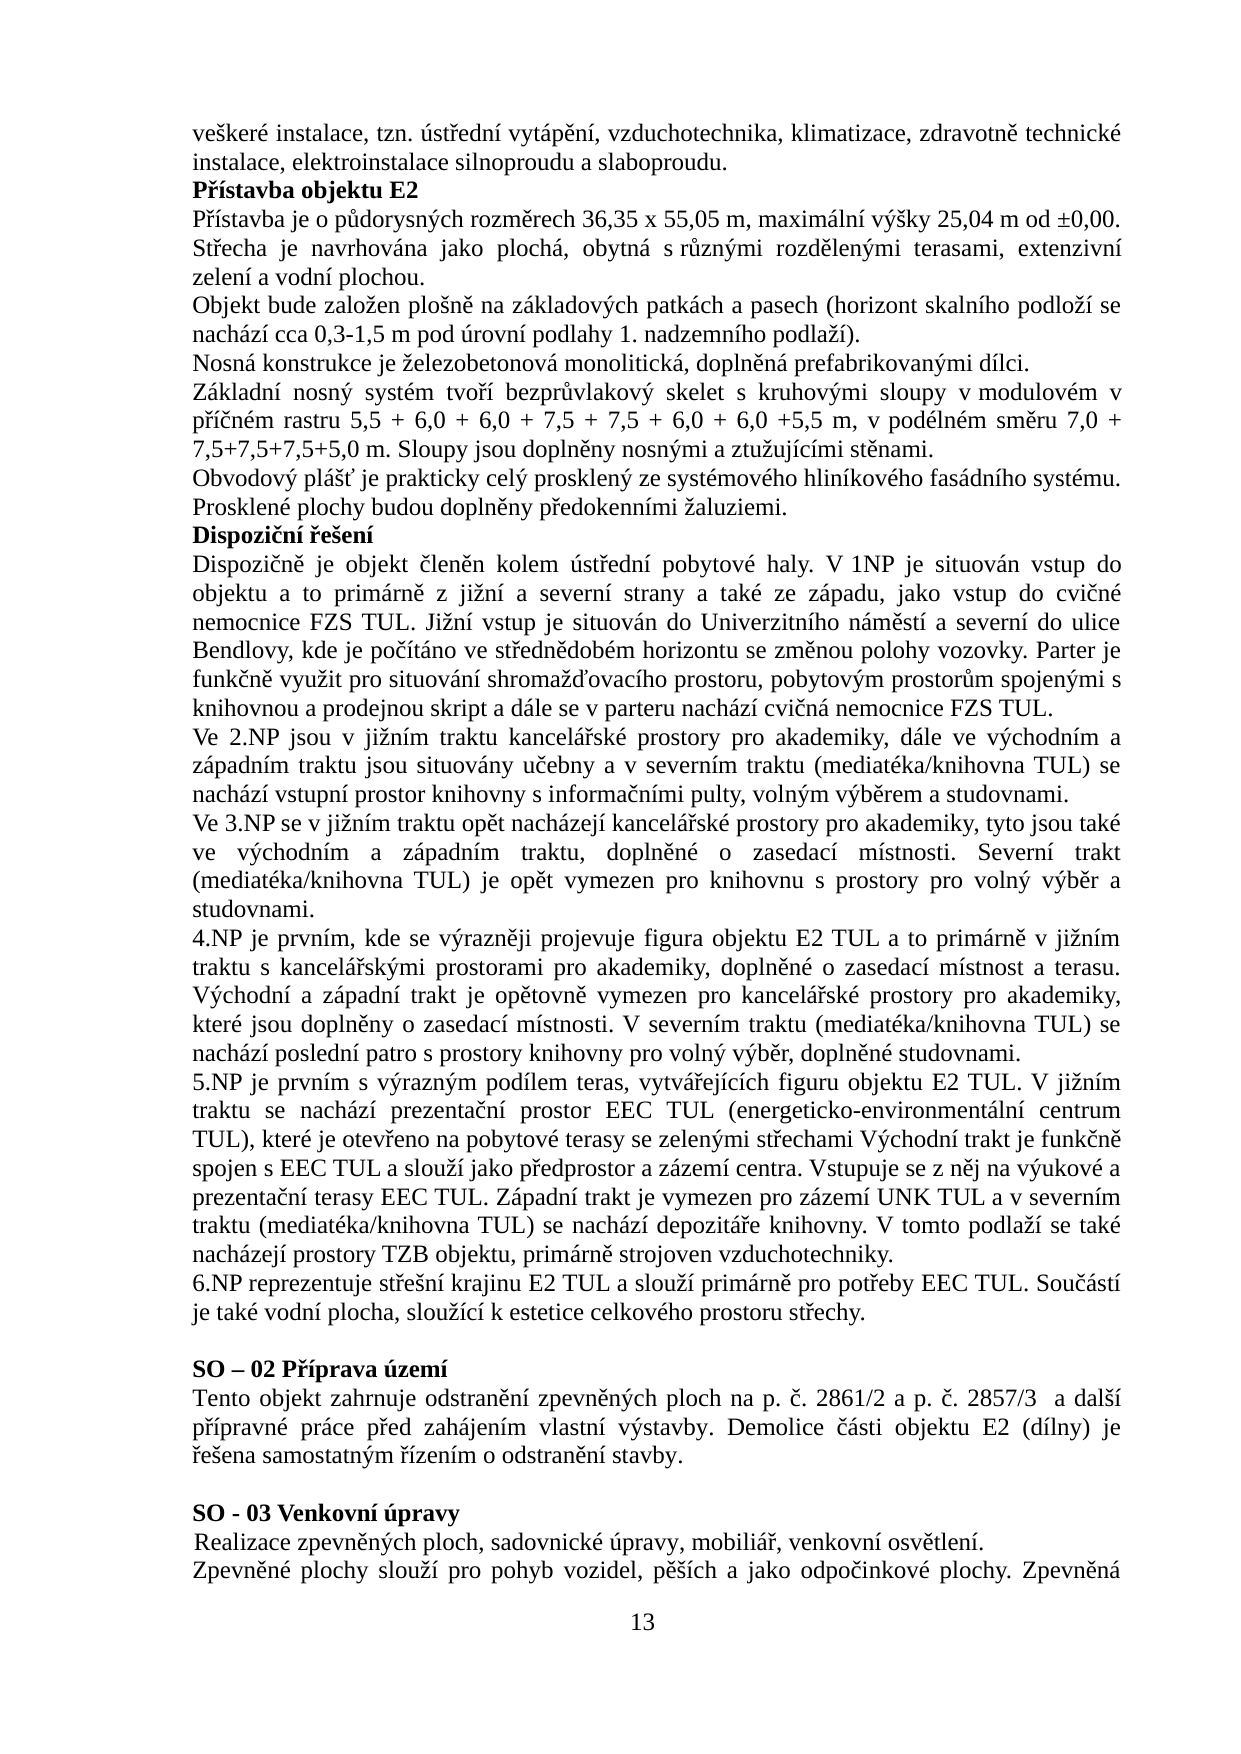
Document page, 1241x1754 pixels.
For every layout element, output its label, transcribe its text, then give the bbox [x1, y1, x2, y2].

text Přístavba je o půdorysných rozměrech 36,35 x 55,05 m, maximální výšky 25,04 m od ±0,00. Střecha je navrhována jako plochá, obytná s různými rozdělenými terasami, extenzivní zelení a vodní plochou. [192, 204, 1122, 291]
text Nosná konstrukce je železobetonová monolitická, doplněná prefabrikovanými dílci. [192, 348, 1122, 377]
text Objekt bude založen plošně na základových patkách a pasech (horizont skalního podloží se nachází cca 0,3-1,5 m pod úrovní podlahy 1. nadzemního podlaží). [192, 291, 1122, 348]
text Základní nosný systém tvoří bezprůvlakový skelet s kruhovými sloupy v modulovém v příčném rastru 5,5 + 6,0 + 6,0 + 7,5 + 7,5 + 6,0 + 6,0 +5,5 m, v podélném směru 7,0 + 7,5+7,5+7,5+5,0 m. Sloupy jsou doplněny nosnými a ztužujícími stěnami. [192, 377, 1122, 463]
text 5.NP je prvním s výrazným podílem teras, vytvářejících figuru objektu E2 TUL. V jižním traktu se nachází prezentační prostor EEC TUL (energeticko-environmentální centrum TUL), které je otevřeno na pobytové terasy se zelenými střechami Východní trakt je funkčně spojen s EEC TUL a slouží jako předprostor a zázemí centra. Vstupuje se z něj na výukové a prezentační terasy EEC TUL. Západní trakt je vymezen pro zázemí UNK TUL a v severním traktu (mediatéka/knihovna TUL) se nachází depozitáře knihovny. V tomto podlaží se také nacházejí prostory TZB objektu, primárně strojoven vzduchotechniky. [192, 1067, 1122, 1268]
text Dispoziční řešení [192, 521, 1122, 549]
text Ve 2.NP jsou v jižním traktu kancelářské prostory pro akademiky, dále ve východním a západním traktu jsou situovány učebny a v severním traktu (mediatéka/knihovna TUL) se nachází vstupní prostor knihovny s informačními pulty, volným výběrem a studovnami. [192, 722, 1122, 808]
text SO – 02 Příprava území [192, 1354, 1122, 1383]
text Dispozičně je objekt členěn kolem ústřední pobytové haly. V 1NP je situován vstup do objektu a to primárně z jižní a severní strany a také ze západu, jako vstup do cvičné nemocnice FZS TUL. Jižní vstup je situován do Univerzitního náměstí a severní do ulice Bendlovy, kde je počítáno ve střednědobém horizontu se změnou polohy vozovky. Parter je funkčně využit pro situování shromažďovacího prostoru, pobytovým prostorům spojenými s knihovnou a prodejnou skript a dále se v parteru nachází cvičná nemocnice FZS TUL. [192, 549, 1122, 722]
text Realizace zpevněných ploch, sadovnické úpravy, mobiliář, venkovní osvětlení. [162, 1527, 1122, 1556]
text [192, 1556, 1122, 1584]
text Ve 3.NP se v jižním traktu opět nacházejí kancelářské prostory pro akademiky, tyto jsou také ve východním a západním traktu, doplněné o zasedací místnosti. Severní trakt (mediatéka/knihovna TUL) je opět vymezen pro knihovnu s prostory pro volný výběr a studovnami. [192, 808, 1122, 923]
text Přístavba objektu E2 [192, 176, 1122, 204]
text Obvodový plášť je prakticky celý prosklený ze systémového hliníkového fasádního systému. Prosklené plochy budou doplněny předokenními žaluziemi. [192, 463, 1122, 521]
text 4.NP je prvním, kde se výrazněji projevuje figura objektu E2 TUL a to primárně v jižním traktu s kancelářskými prostorami pro akademiky, doplněné o zasedací místnost a terasu. Východní a západní trakt je opětovně vymezen pro kancelářské prostory pro akademiky, které jsou doplněny o zasedací místnosti. V severním traktu (mediatéka/knihovna TUL) se nachází poslední patro s prostory knihovny pro volný výběr, doplněné studovnami. [192, 923, 1122, 1067]
text Tento objekt zahrnuje odstranění zpevněných ploch na p. č. 2861/2 a p. č. 2857/3 a další přípravné práce před zahájením vlastní výstavby. Demolice části objektu E2 (dílny) je řešena samostatným řízením o odstranění stavby. [192, 1383, 1122, 1469]
text SO - 03 Venkovní úpravy [192, 1498, 1122, 1527]
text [192, 118, 1122, 176]
text 6.NP reprezentuje střešní krajinu E2 TUL a slouží primárně pro potřeby EEC TUL. Součástí je také vodní plocha, sloužící k estetice celkového prostoru střechy. [192, 1268, 1122, 1326]
